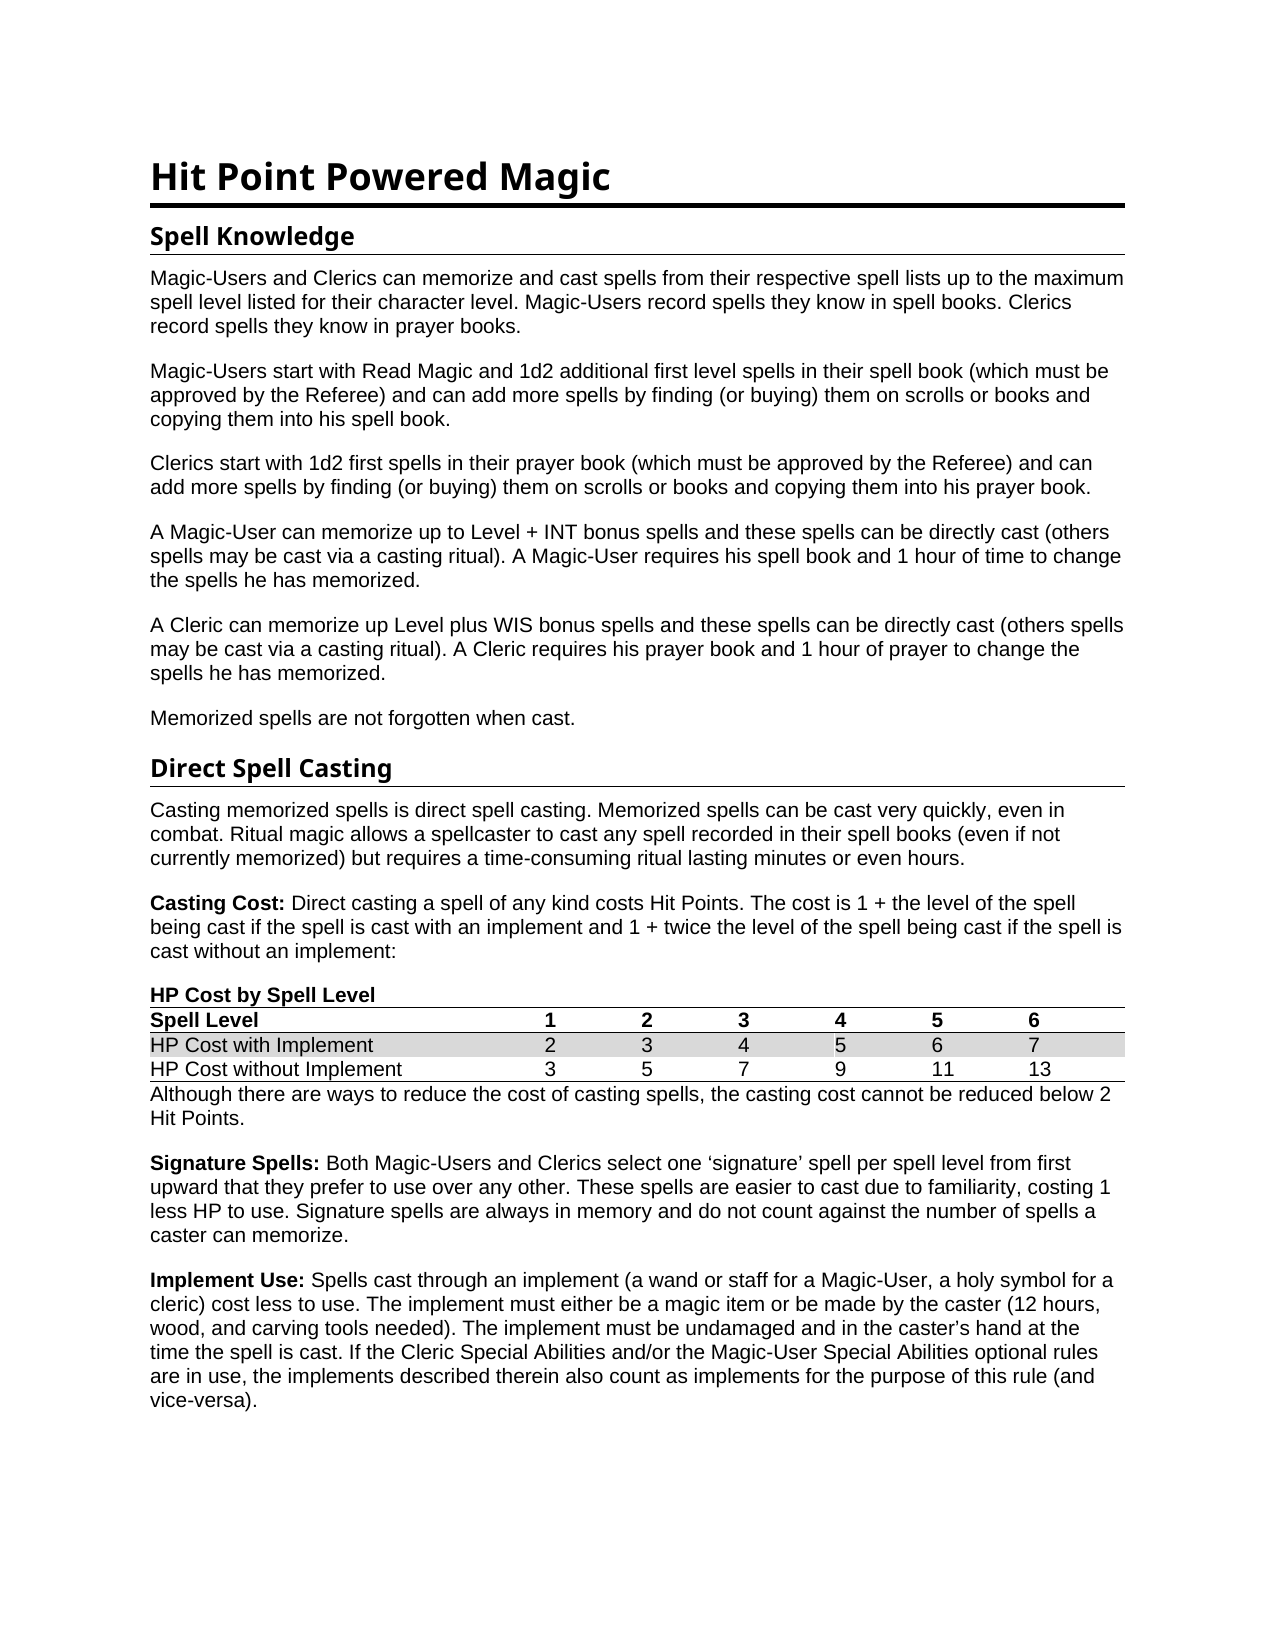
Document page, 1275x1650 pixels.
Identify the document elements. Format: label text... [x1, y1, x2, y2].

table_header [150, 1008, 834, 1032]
subtitle Hit Point Powered Magic [150, 150, 1125, 203]
text Although there are ways to reduce the cost of casting spells, the casting cost cannot be reduced below 2 Hit Points. [150, 1082, 1125, 1130]
text HP Cost by Spell Level [150, 983, 1125, 1007]
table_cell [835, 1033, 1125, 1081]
text Magic-Users start with Read Magic and 1d2 additional first level spells in their spell book (which must be approved by the Referee) and can add more spells by finding (or buying) them on scrolls or books and copying them into his spell book. [150, 358, 1125, 430]
text Casting memorized spells is direct spell casting. Memorized spells can be cast very quickly, even in combat. Ritual magic allows a spellcaster to cast any spell recorded in their spell books (even if not currently memorized) but requires a time-consuming ritual lasting minutes or even hours. [150, 798, 1125, 870]
text Memorized spells are not forgotten when cast. [150, 705, 1125, 729]
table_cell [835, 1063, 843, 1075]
text A Cleric can memorize up Level plus WIS bonus spells and these spells can be directly cast (others spells may be cast via a casting ritual). A Cleric requires his prayer book and 1 hour of prayer to change the spells he has memorized. [150, 613, 1125, 684]
text Magic-Users and Clerics can memorize and cast spells from their respective spell lists up to the maximum spell level listed for their character level. Magic-Users record spells they know in spell books. Clerics record spells they know in prayer books. [150, 266, 1125, 338]
subtitle Spell Knowledge [150, 218, 1125, 254]
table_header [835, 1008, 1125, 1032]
text Casting Cost: Direct casting a spell of any kind costs Hit Points. The cost is 1 + the level of the spell being cast if the spell is cast with an implement and 1 + twice the level of the spell being cast if the spell is cast without an implement: [150, 891, 1125, 962]
text A Magic-User can memorize up to Level + INT bonus spells and these spells can be directly cast (others spells may be cast via a casting ritual). A Magic-User requires his spell book and 1 hour of time to change the spells he has memorized. [150, 520, 1125, 592]
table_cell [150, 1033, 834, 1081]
text Implement Use: Spells cast through an implement (a wand or staff for a Magic-User, a holy symbol for a cleric) cost less to use. The implement must either be a magic item or be made by the caster (12 hours, wood, and carving tools needed). The implement must be undamaged and in the caster’s hand at the time the spell is cast. If the Cleric Special Abilities and/or the Magic-User Special Abilities optional rules are in use, the implements described therein also count as implements for the purpose of this rule (and vice-versa). [150, 1268, 1125, 1411]
subtitle Direct Spell Casting [150, 750, 1125, 786]
text Clerics start with 1d2 first spells in their prayer book (which must be approved by the Referee) and can add more spells by finding (or buying) them on scrolls or books and copying them into his prayer book. [150, 451, 1125, 499]
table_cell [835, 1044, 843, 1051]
text Signature Spells: Both Magic-Users and Clerics select one ‘signature’ spell per spell level from first upward that they prefer to use over any other. These spells are easier to cast due to familiarity, costing 1 less HP to use. Signature spells are always in memory and do not count against the number of spells a caster can memorize. [150, 1151, 1125, 1247]
